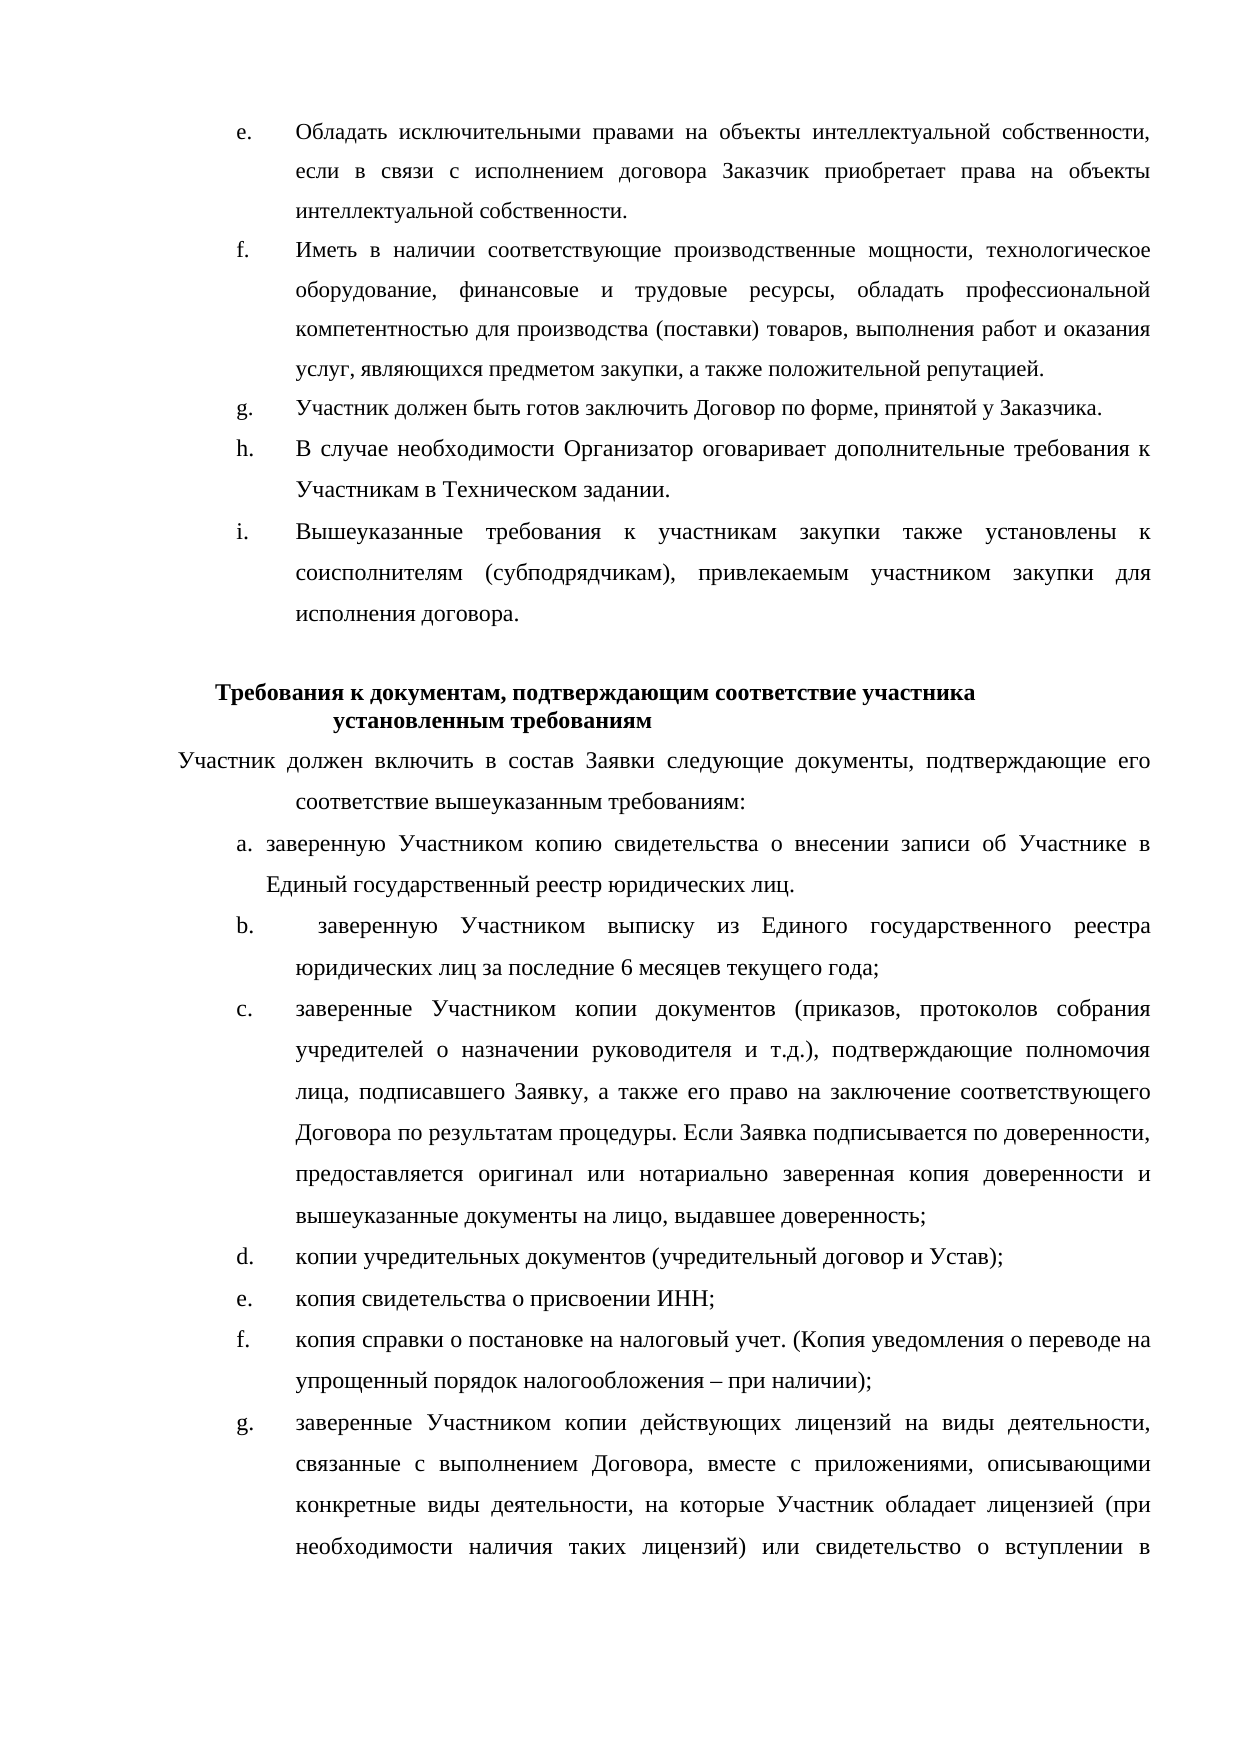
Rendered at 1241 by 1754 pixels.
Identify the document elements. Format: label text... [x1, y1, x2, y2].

list заверенную Участником копию свидетельства о внесении записи об Участнике в Единый государственный реестр юридических лиц. [236, 829, 1152, 898]
list заверенную Участником выписку из Единого государственного реестра юридических лиц за последние 6 месяцев текущего года; [236, 911, 1152, 980]
list заверенные Участником копии документов (приказов, протоколов собрания учредителей о назначении руководителя и т.д.), подтверждающие полномочия лица, подписавшего Заявку, а также его право на заключение соответствующего Договора по результатам процедуры. Если Заявка подписывается по доверенности, предоставляется оригинал или нотариально заверенная копия доверенности и вышеуказанные документы на лицо, выдавшее доверенность; [236, 994, 1152, 1228]
list копии учредительных документов (учредительный договор и Устав); [236, 1242, 1152, 1270]
list Вышеуказанные требования к участникам закупки также установлены к соисполнителям (субподрядчикам), привлекаемым участником закупки для исполнения договора. [236, 517, 1152, 627]
list Участник должен быть готов заключить Договор по форме, принятой у Заказчика. [236, 394, 1152, 421]
list копия свидетельства о присвоении ИНН; [236, 1283, 1152, 1311]
list Требования к документам, подтверждающим соответствие участника установленным требованиям [215, 678, 1152, 733]
text Участник должен включить в состав Заявки следующие документы, подтверждающие его соответствие вышеуказанным требованиям: [177, 746, 1152, 815]
list копия справки о постановке на налоговый учет. (Копия уведомления о переводе на упрощенный порядок налогообложения – при наличии); [236, 1325, 1152, 1394]
list Иметь в наличии соответствующие производственные мощности, технологическое оборудование, финансовые и трудовые ресурсы, обладать профессиональной компетентностью для производства (поставки) товаров, выполнения работ и оказания услуг, являющихся предметом закупки, а также положительной репутацией. [236, 237, 1152, 381]
list Обладать исключительными правами на объекты интеллектуальной собственности, если в связи с исполнением договора Заказчик приобретает права на объекты интеллектуальной собственности. [236, 118, 1152, 223]
list В случае необходимости Организатор оговаривает дополнительные требования к Участникам в Техническом задании. [236, 434, 1152, 503]
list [236, 1408, 1152, 1559]
